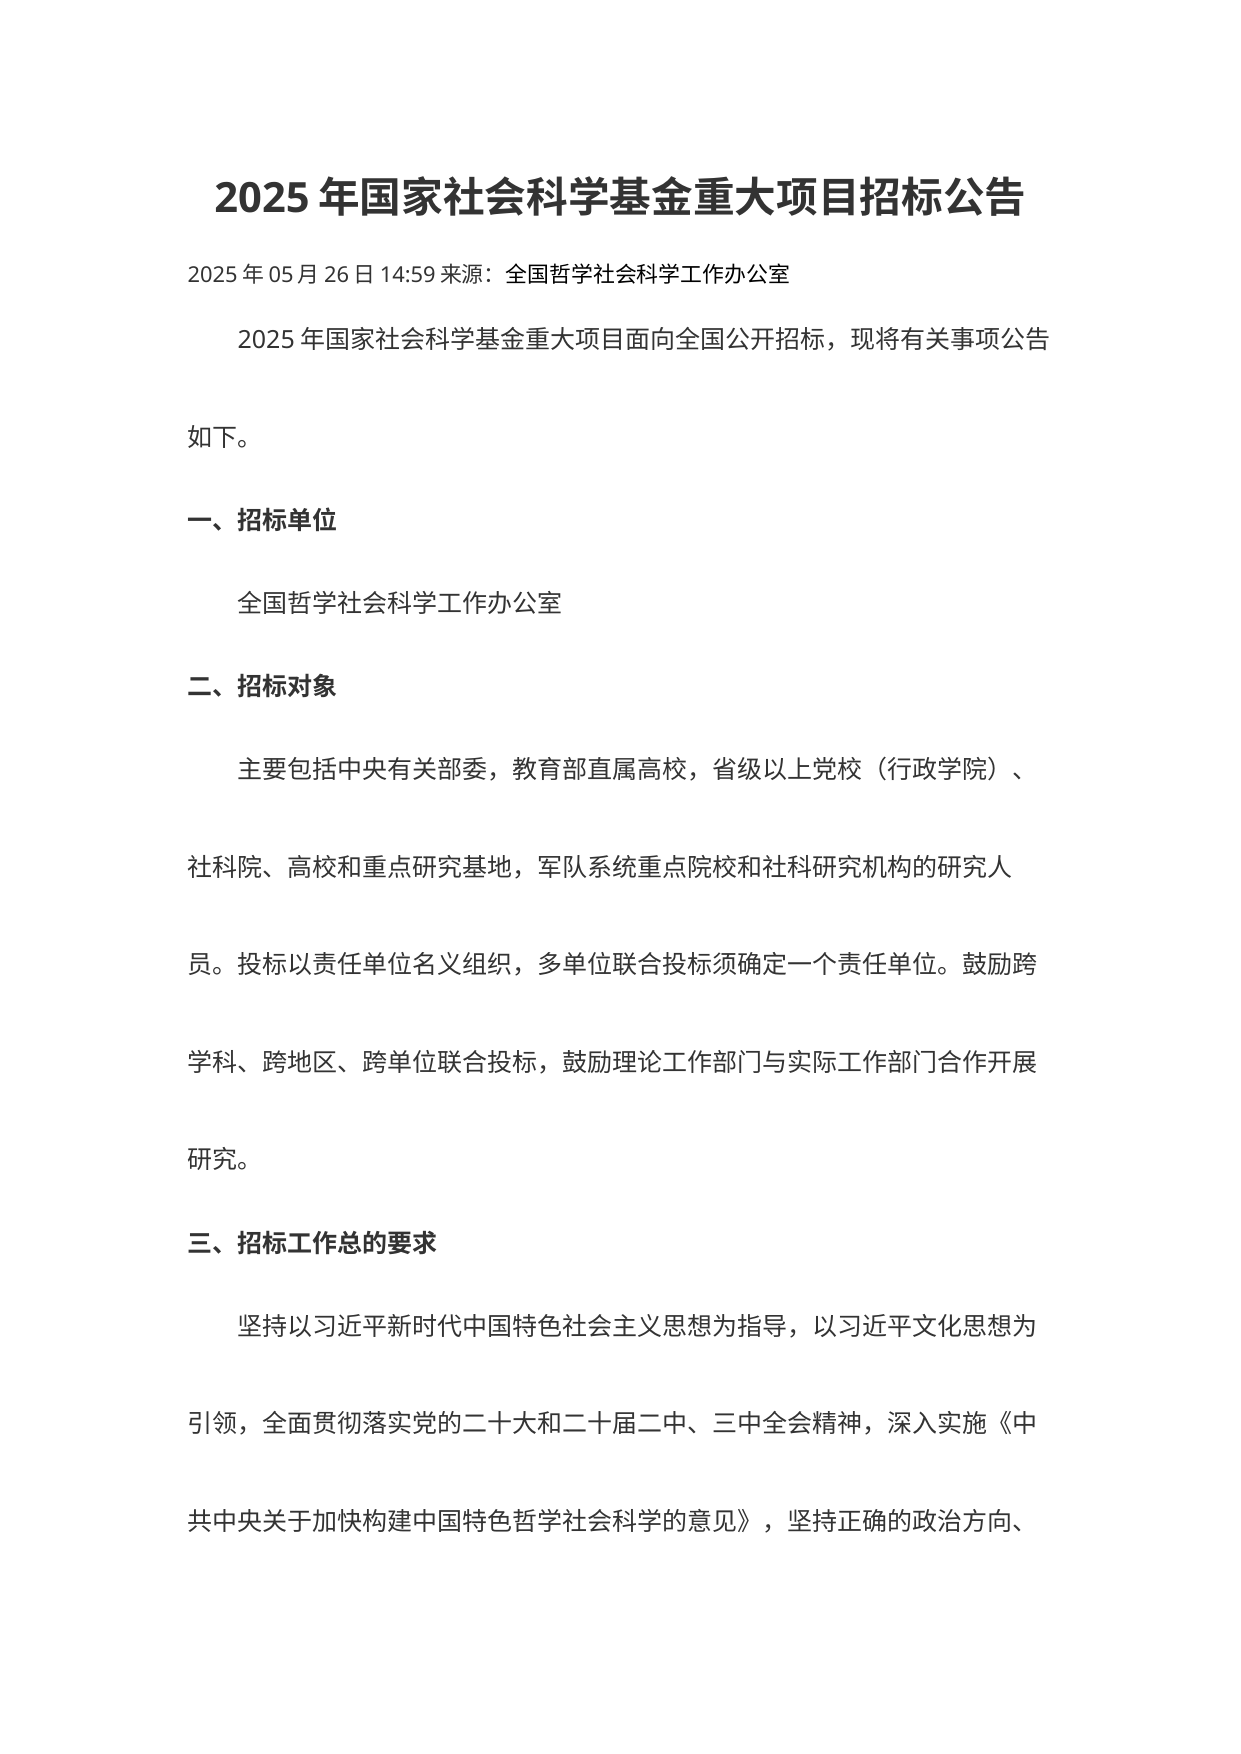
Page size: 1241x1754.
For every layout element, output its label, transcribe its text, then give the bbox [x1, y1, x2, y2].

text 2025年国家社会科学基金重大项目面向全国公开招标，现将有关事项公告如下。 [187, 306, 1053, 468]
text 2025年05月26日14:59来源：全国哲学社会科学工作办公室 [187, 257, 1053, 290]
subtitle 2025年国家社会科学基金重大项目招标公告 [187, 162, 1053, 227]
text 三、招标工作总的要求 [187, 1209, 1053, 1274]
text 一、招标单位 [187, 486, 1053, 551]
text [187, 1292, 1053, 1552]
text 主要包括中央有关部委，教育部直属高校，省级以上党校（行政学院）、社科院、高校和重点研究基地，军队系统重点院校和社科研究机构的研究人员。投标以责任单位名义组织，多单位联合投标须确定一个责任单位。鼓励跨学科、跨地区、跨单位联合投标，鼓励理论工作部门与实际工作部门合作开展研究。 [187, 736, 1053, 1191]
text 二、招标对象 [187, 652, 1053, 717]
text 全国哲学社会科学工作办公室 [187, 569, 1053, 634]
